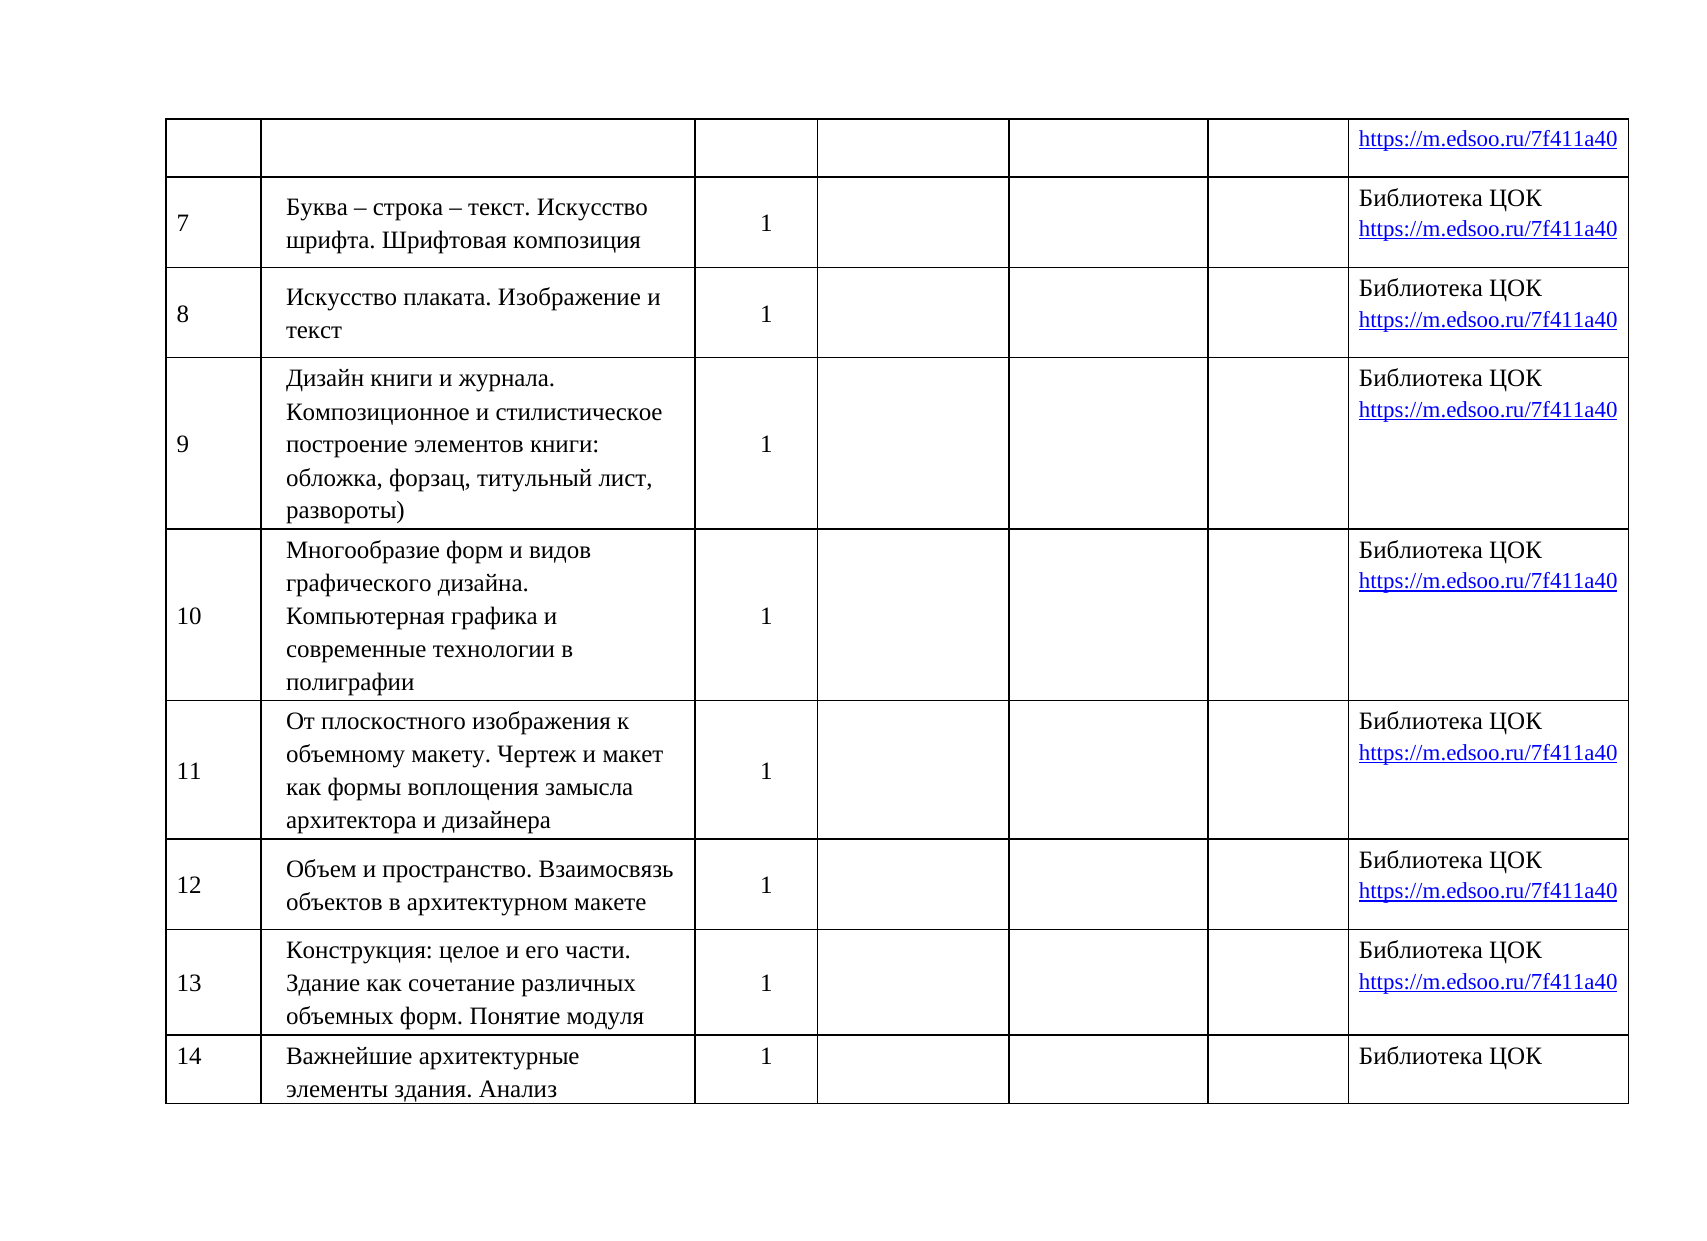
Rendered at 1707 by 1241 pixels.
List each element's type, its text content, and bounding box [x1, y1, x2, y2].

table_cell 1 [696, 930, 817, 1034]
table_cell 7 [167, 178, 260, 266]
table_cell Библиотека ЦОК https://m.edsoo.ru/7f411a40 [1349, 268, 1628, 357]
table_cell [818, 530, 1008, 700]
table_cell [1010, 268, 1207, 357]
table_cell [1010, 701, 1207, 838]
table_cell 1 [696, 1036, 817, 1102]
table_cell 1 [696, 840, 817, 928]
table_cell Конструкция: целое и его части. Здание как сочетание различных объемных форм. Понятие модуля [262, 930, 694, 1034]
table_cell [1010, 840, 1207, 928]
table_cell 8 [167, 268, 260, 357]
table_cell [1010, 530, 1207, 700]
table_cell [262, 120, 694, 176]
table_cell [818, 840, 1008, 928]
table_cell [818, 930, 1008, 1034]
table_cell [1010, 930, 1207, 1034]
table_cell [1349, 930, 1628, 1034]
table_cell [1010, 120, 1207, 176]
table_cell [818, 358, 1008, 528]
table_cell [818, 120, 1008, 176]
table_cell [818, 701, 1008, 838]
table_cell [1209, 530, 1348, 700]
table_cell [1010, 178, 1207, 266]
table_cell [1349, 120, 1628, 176]
table_cell Многообразие форм и видов графического дизайна. Компьютерная графика и современные технологии в полиграфии [262, 530, 694, 700]
table_cell 14 [167, 1036, 260, 1102]
table_cell 1 [696, 701, 817, 838]
table_cell 11 [167, 701, 260, 838]
table_cell [1209, 358, 1348, 528]
table_cell [1209, 120, 1348, 176]
table_cell Библиотека ЦОК https://m.edsoo.ru/7f411a40 [1349, 530, 1628, 700]
table_cell Объем и пространство. Взаимосвязь объектов в архитектурном макете [262, 840, 694, 928]
table_cell [1209, 1036, 1348, 1102]
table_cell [262, 1036, 694, 1102]
table_cell [1209, 930, 1348, 1034]
table_cell 12 [167, 840, 260, 928]
table_cell Буква – строка – текст. Искусство шрифта. Шрифтовая композиция [262, 178, 694, 266]
table_cell [1209, 178, 1348, 266]
table_cell [818, 268, 1008, 357]
table_cell Дизайн книги и журнала. Композиционное и стилистическое построение элементов книги: обложка, форзац, титульный лист, развороты) [262, 358, 694, 528]
table_cell 1 [696, 530, 817, 700]
table_cell [1010, 1036, 1207, 1102]
table_cell 6 [167, 120, 260, 176]
table_cell 1 [696, 268, 817, 357]
table_cell 1 [696, 120, 817, 176]
table_cell Библиотека ЦОК https://m.edsoo.ru/7f411a40 [1349, 358, 1628, 528]
table_cell 10 [167, 530, 260, 700]
table_cell [1010, 358, 1207, 528]
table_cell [1349, 178, 1628, 266]
table_cell 1 [696, 178, 817, 266]
table_cell От плоскостного изображения к объемному макету. Чертеж и макет как формы воплощения замысла архитектора и дизайнера [262, 701, 694, 838]
table_cell [818, 178, 1008, 266]
table_cell 1 [696, 358, 817, 528]
table_cell [1209, 701, 1348, 838]
table_cell [1209, 840, 1348, 928]
table_cell Библиотека ЦОК https://m.edsoo.ru/7f411a40 [1349, 701, 1628, 838]
table_cell [818, 1036, 1008, 1102]
table_cell Искусство плаката. Изображение и текст [262, 268, 694, 357]
table_cell 13 [167, 930, 260, 1034]
table_cell Библиотека ЦОК https://m.edsoo.ru/7f411a40 [1349, 840, 1628, 928]
table_cell 9 [167, 358, 260, 528]
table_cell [1349, 1036, 1628, 1102]
table_cell [1209, 268, 1348, 357]
